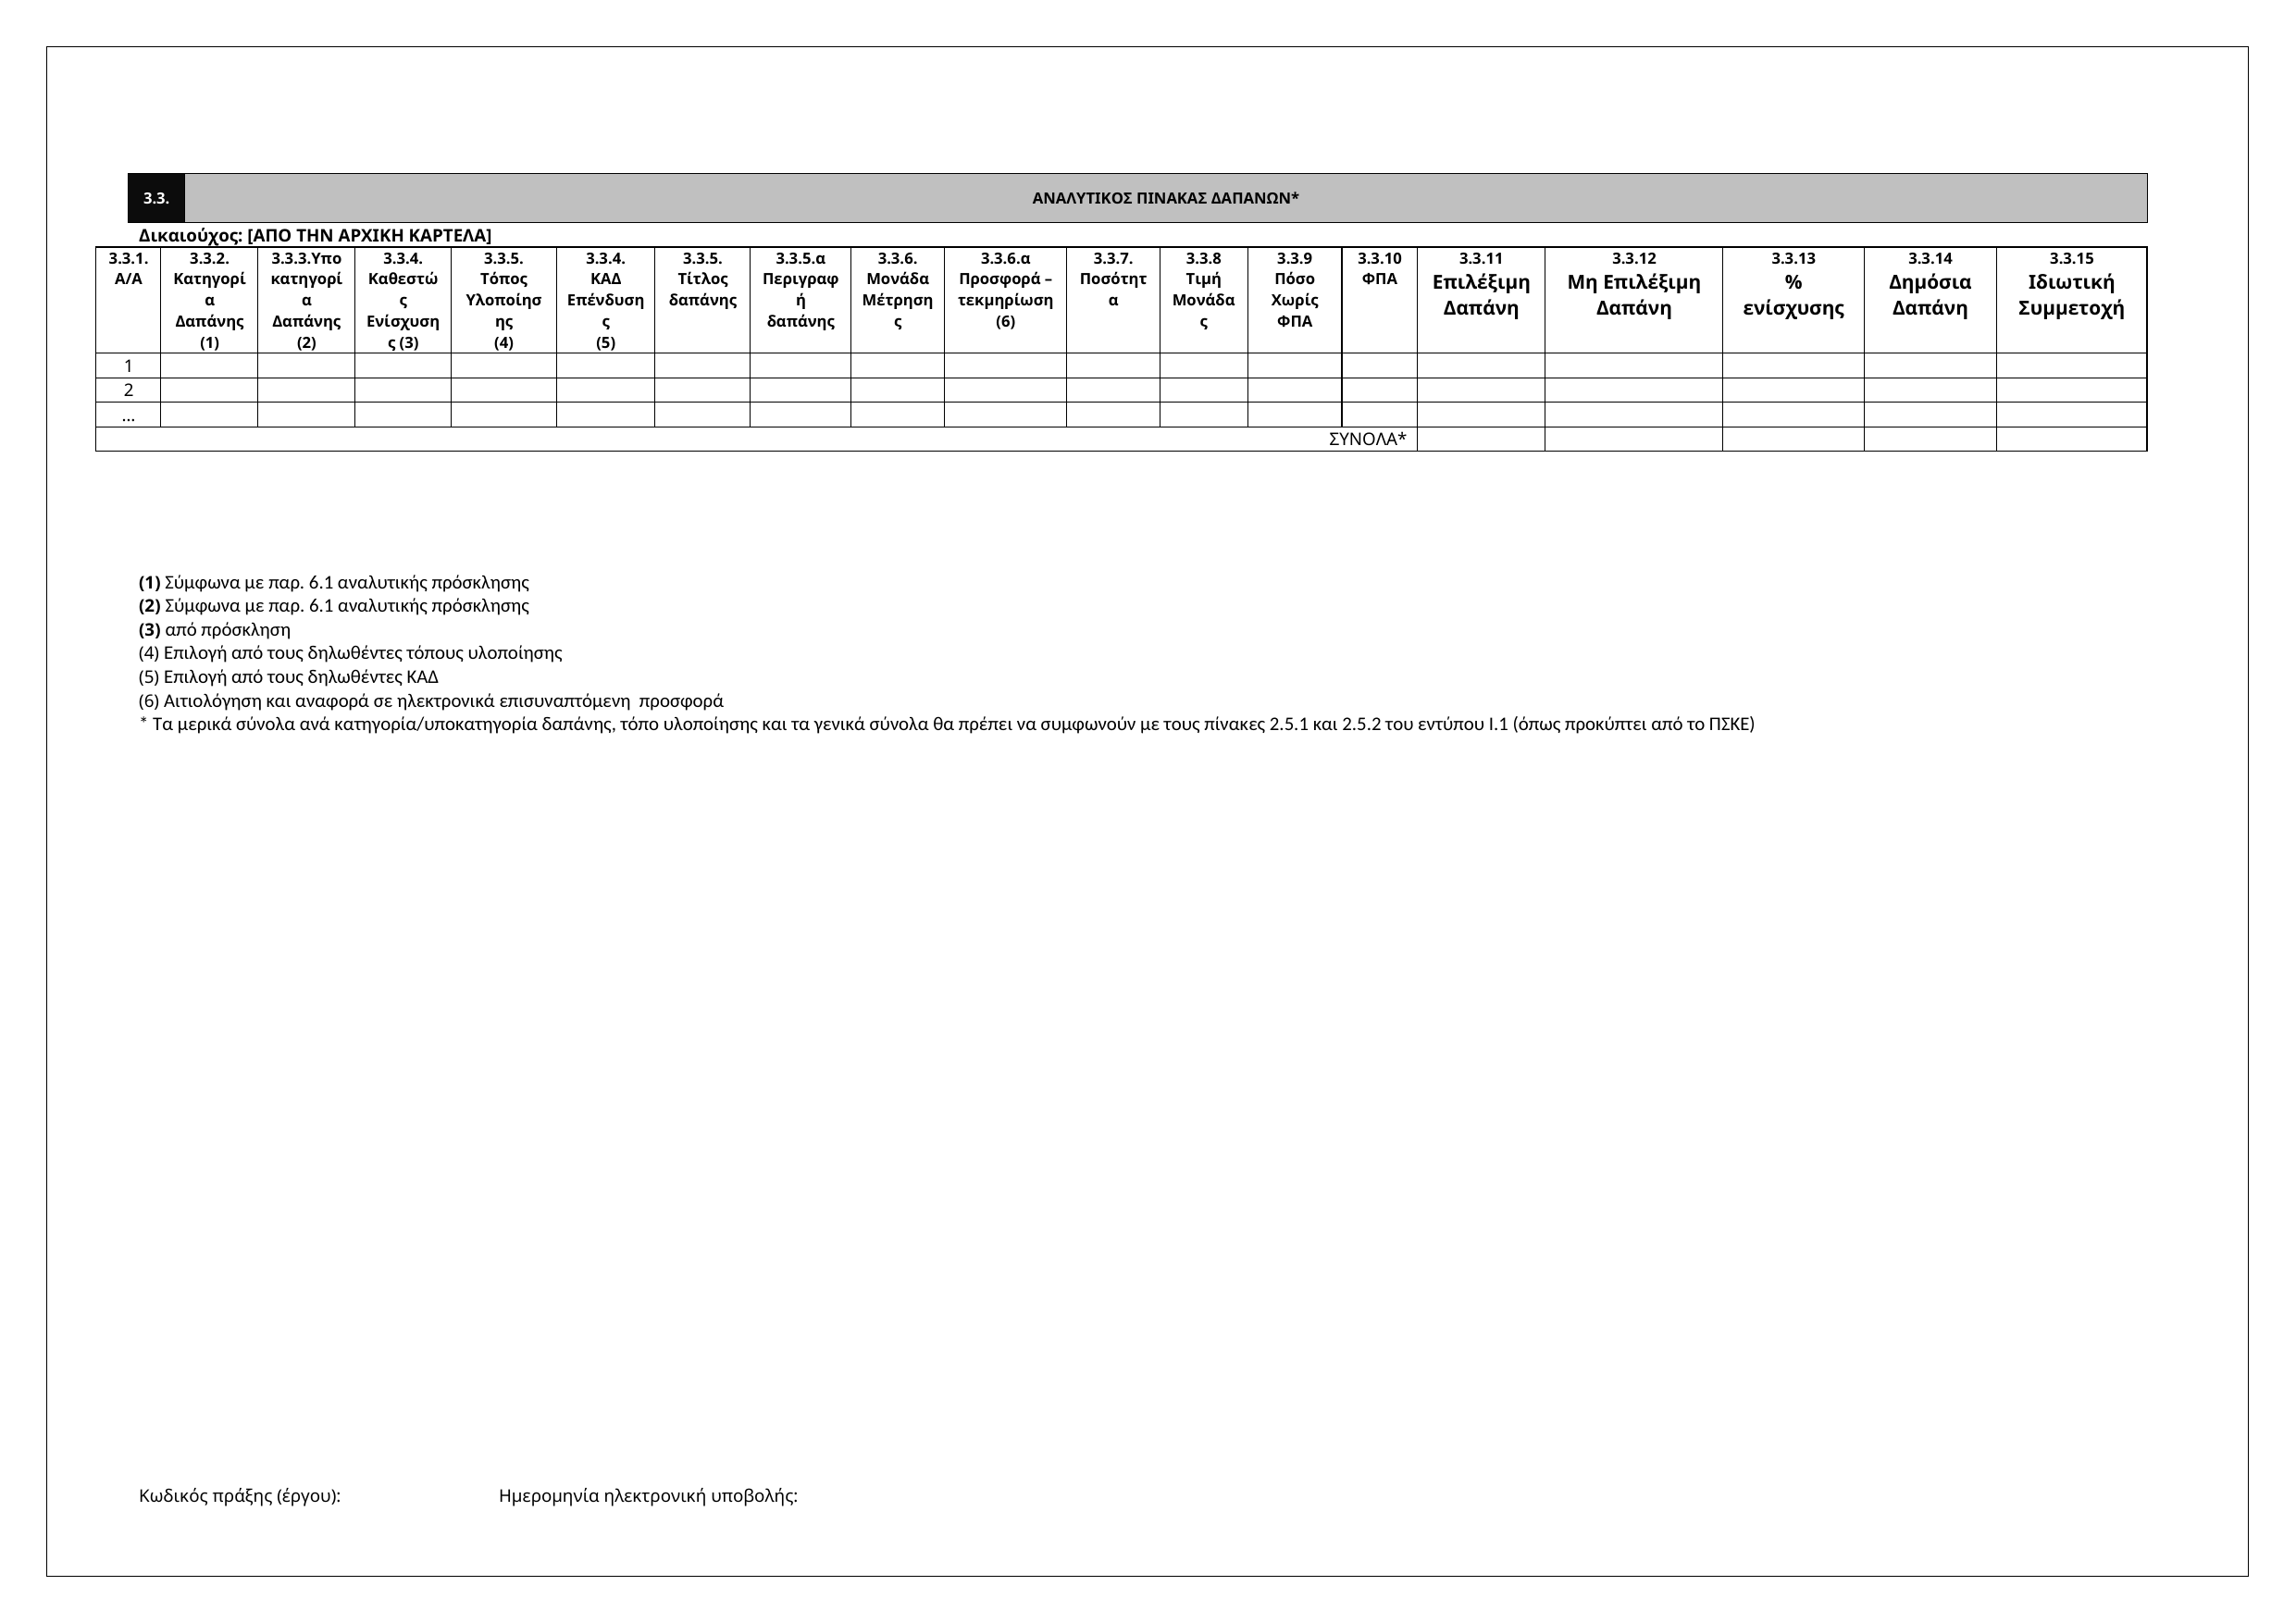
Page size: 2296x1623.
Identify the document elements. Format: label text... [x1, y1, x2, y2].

table_cell [355, 403, 451, 427]
table_cell [557, 403, 654, 427]
table_cell [1865, 378, 1996, 402]
table_header ΑΝΑΛΥΤΙΚΟΣ ΠΙΝΑΚΑΣ ΔΑΠΑΝΩΝ* [185, 174, 2147, 222]
text (5) Επιλογή από τους δηλωθέντες ΚΑΔ [139, 664, 2104, 688]
table_cell [1067, 403, 1160, 427]
table_cell [1160, 403, 1247, 427]
table_header 3.3. [129, 174, 184, 222]
table_cell [1997, 403, 2146, 427]
table_cell [751, 353, 850, 377]
text (1) Σύμφωνα με παρ. 6.1 αναλυτικής πρόσκλησης [139, 570, 2104, 593]
text (2) Σύμφωνα με παρ. 6.1 αναλυτικής πρόσκλησης [139, 593, 2104, 617]
table_header 3.3.13 % ενίσχυσης [1723, 248, 1864, 353]
table_cell [452, 353, 556, 377]
table_cell [1545, 353, 1722, 377]
text Δικαιούχος: [ΑΠΟ ΤΗΝ ΑΡΧΙΚΗ ΚΑΡΤΕΛΑ] [139, 223, 2104, 246]
table_cell [557, 353, 654, 377]
table_cell [1545, 427, 1722, 451]
table_cell [1343, 378, 1417, 402]
table_header 3.3.3.Υπο κατηγορία Δαπάνης (2) [258, 248, 354, 353]
table_cell [1723, 403, 1864, 427]
table_cell [851, 378, 944, 402]
table_cell [655, 403, 750, 427]
table_cell [1865, 403, 1996, 427]
table_cell [1865, 353, 1996, 377]
table_cell [1418, 378, 1545, 402]
table_header 3.3.12 Μη Επιλέξιμη Δαπάνη [1545, 248, 1722, 353]
table_cell ΣΥΝΟΛΑ* [96, 427, 1417, 451]
table_cell [1545, 378, 1722, 402]
table_cell [1067, 378, 1160, 402]
table_cell [355, 378, 451, 402]
table_cell [1248, 378, 1341, 402]
table_cell [452, 403, 556, 427]
table_cell [557, 378, 654, 402]
text * Τα μερικά σύνολα ανά κατηγορία/υποκατηγορία δαπάνης, τόπο υλοποίησης και τα γενικά σύνολα θα πρέπει να συμφωνούν με τους πίνακες 2.5.1 και 2.5.2 του εντύπου Ι.1 (όπως προκύπτει από το ΠΣΚΕ) [139, 712, 2104, 736]
table_cell [1248, 353, 1341, 377]
table_cell [1248, 403, 1341, 427]
table_cell [655, 353, 750, 377]
table_cell [258, 403, 354, 427]
table_cell [851, 353, 944, 377]
table_cell [1723, 378, 1864, 402]
table_cell [1997, 378, 2146, 402]
table_cell [1067, 353, 1160, 377]
table_cell [1723, 427, 1864, 451]
table_cell [1160, 353, 1247, 377]
table_cell [945, 403, 1066, 427]
table_header 3.3.4. Καθεστώς Ενίσχυσης (3) [355, 248, 451, 353]
table_cell [1418, 353, 1545, 377]
table_cell [851, 403, 944, 427]
table_cell [945, 353, 1066, 377]
text (4) Επιλογή από τους δηλωθέντες τόπους υλοποίησης [139, 641, 2104, 664]
table_cell [355, 353, 451, 377]
table_header 3.3.1. Α/Α [96, 248, 160, 353]
table_header 3.3.4. ΚΑΔ Επένδυσης (5) [557, 248, 654, 353]
table_cell [258, 378, 354, 402]
table_cell [161, 378, 257, 402]
text (6) Αιτιολόγηση και αναφορά σε ηλεκτρονικά επισυναπτόμενη προσφορά [139, 688, 2104, 712]
table_cell [161, 403, 257, 427]
table_header 3.3.10 ΦΠΑ [1343, 248, 1417, 353]
table_header 3.3.5.α Περιγραφή δαπάνης [751, 248, 850, 353]
table_cell [258, 353, 354, 377]
table_cell [1418, 403, 1545, 427]
table_cell [945, 378, 1066, 402]
table_cell [1997, 353, 2146, 377]
table_header 3.3.8 Τιμή Μονάδας [1160, 248, 1247, 353]
table_header 3.3.7. Ποσότητα [1067, 248, 1160, 353]
text (3) από πρόσκληση [139, 617, 2104, 641]
table_cell … [96, 403, 160, 427]
table_cell [751, 378, 850, 402]
table_cell [1997, 427, 2146, 451]
table_header 3.3.5. Τόπος Υλοποίησης (4) [452, 248, 556, 353]
table_cell [1723, 353, 1864, 377]
table_header 3.3.6.α Προσφορά – τεκμηρίωση (6) [945, 248, 1066, 353]
table_header 3.3.5. Τίτλος δαπάνης [655, 248, 750, 353]
table_header 3.3.11 Επιλέξιμη Δαπάνη [1418, 248, 1545, 353]
table_header 3.3.14 Δημόσια Δαπάνη [1865, 248, 1996, 353]
table_cell [1160, 378, 1247, 402]
table_cell [655, 378, 750, 402]
table_cell [452, 378, 556, 402]
table_cell [1343, 403, 1417, 427]
table_header 3.3.9 Πόσο Χωρίς ΦΠΑ [1248, 248, 1341, 353]
table_cell [1545, 403, 1722, 427]
table_cell [1343, 353, 1417, 377]
table_cell 1 [96, 353, 160, 377]
table_cell [161, 353, 257, 377]
table_cell [1418, 427, 1545, 451]
table_cell [1865, 427, 1996, 451]
table_header 3.3.2. Κατηγορία Δαπάνης (1) [161, 248, 257, 353]
table_cell [751, 403, 850, 427]
table_cell 2 [96, 378, 160, 402]
table_header 3.3.15 Ιδιωτική Συμμετοχή [1997, 248, 2146, 353]
table_header 3.3.6. Μονάδα Μέτρησης [851, 248, 944, 353]
